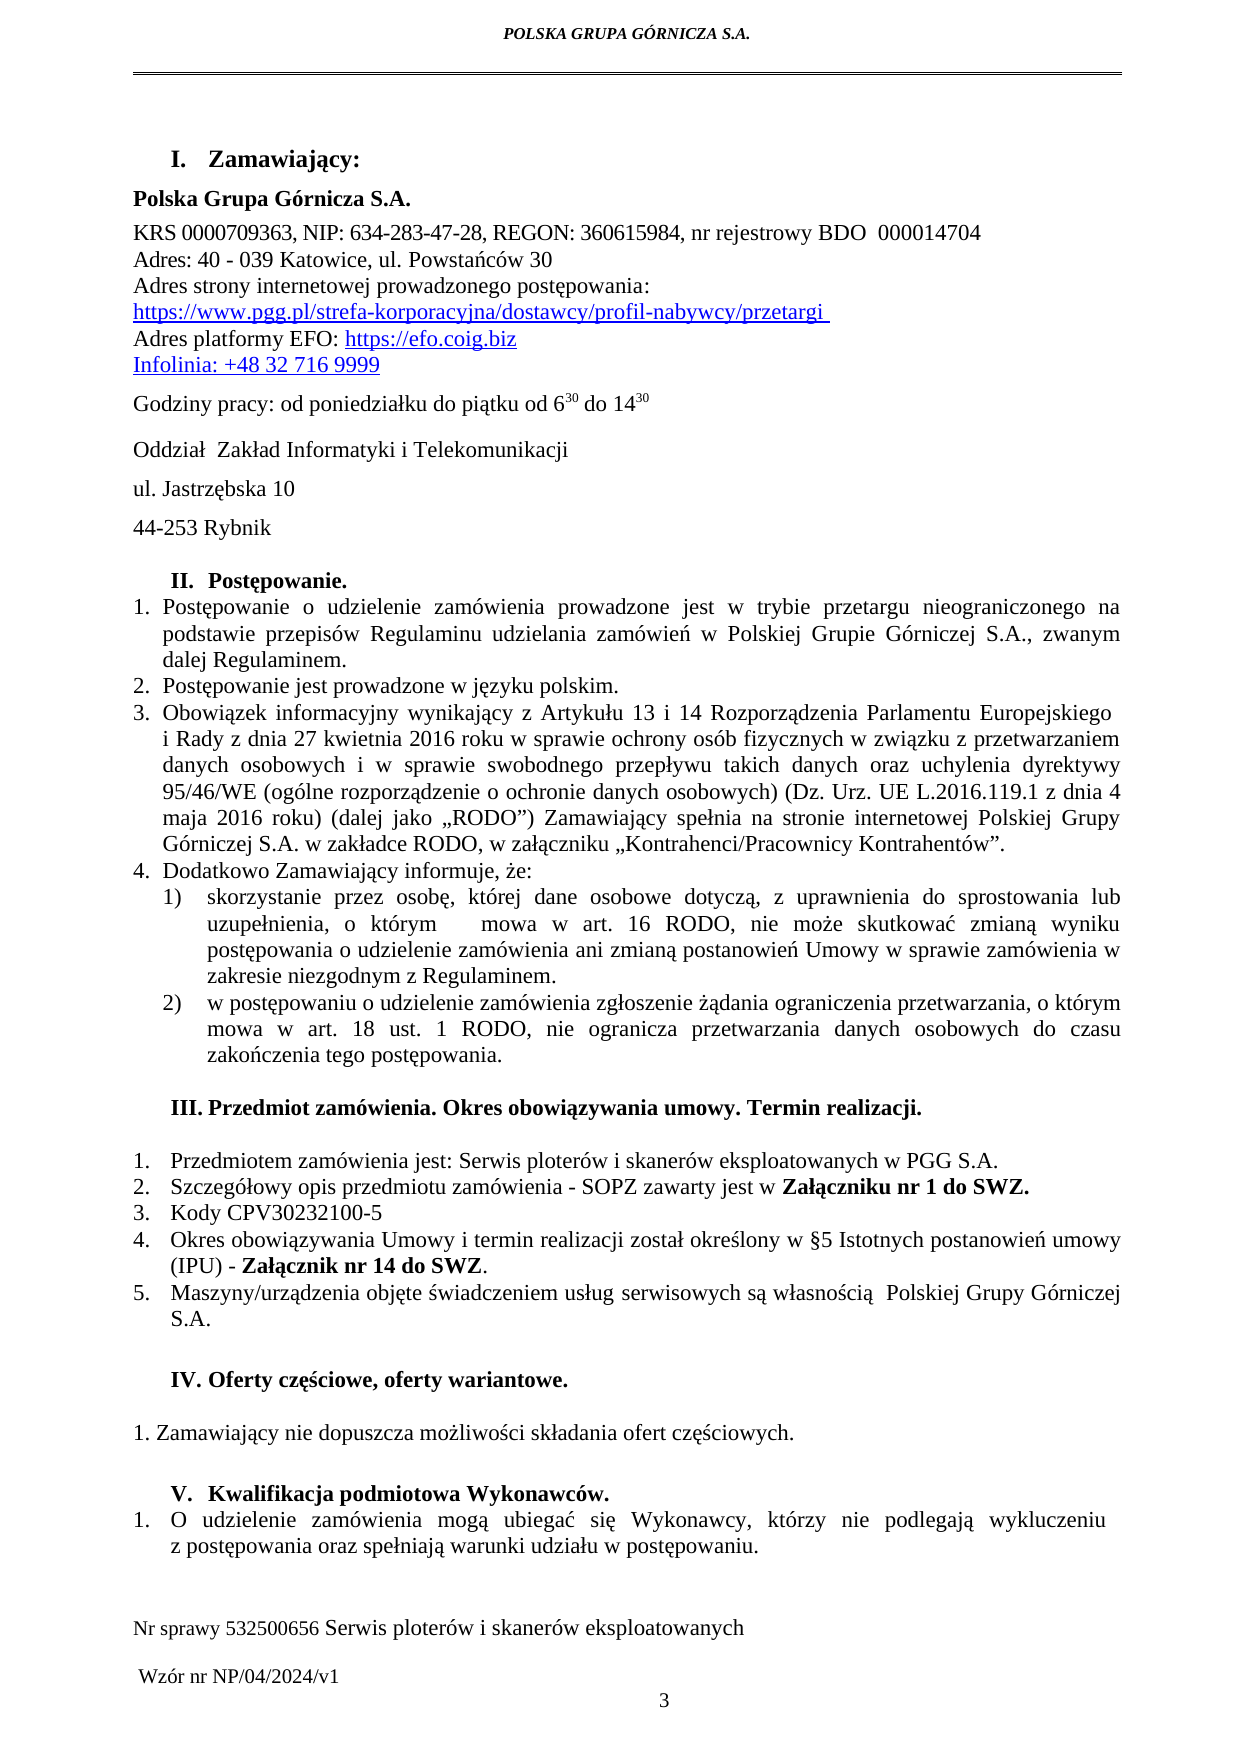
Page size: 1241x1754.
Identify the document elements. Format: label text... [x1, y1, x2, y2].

text Infolinia: +48 32 716 9999 [133, 351, 1122, 377]
text https://www.pgg.pl/strefa-korporacyjna/dostawcy/profil-nabywcy/przetargi [133, 298, 1122, 325]
list Postępowanie. [170, 567, 1122, 593]
list skorzystanie przez osobę, której dane osobowe dotyczą, z uprawnienia do sprostowania lub uzupełnienia, o którym mowa w art. 16 RODO, nie może skutkować zmianą wyniku postępowania o udzielenie zamówienia ani zmianą postanowień Umowy w sprawie zamówienia w zakresie niezgodnym z Regulaminem. [162, 883, 1122, 989]
text Adres: 40 - 039 Katowice, ul. Powstańców 30 [133, 246, 1122, 272]
text Adres strony internetowej prowadzonego postępowania: [133, 272, 1122, 298]
text ul. Jastrzębska 10 [133, 475, 1122, 502]
text KRS 0000709363, NIP: 634-283-47-28, REGON: 360615984, nr rejestrowy BDO 000014704 [133, 219, 1122, 246]
list Kody CPV30232100-5 [133, 1199, 1122, 1226]
list Przedmiotem zamówienia jest: Serwis ploterów i skanerów eksploatowanych w PGG S.A. [133, 1147, 1122, 1173]
list Dodatkowo Zamawiający informuje, że: [133, 857, 1122, 883]
list Postępowanie o udzielenie zamówienia prowadzone jest w trybie przetargu nieograniczonego na podstawie przepisów Regulaminu udzielania zamówień w Polskiej Grupie Górniczej S.A., zwanym dalej Regulaminem. [133, 593, 1122, 672]
list Maszyny/urządzenia objęte świadczeniem usług serwisowych są własnością Polskiej Grupy Górniczej S.A. [133, 1278, 1122, 1331]
list w postępowaniu o udzielenie zamówienia zgłoszenie żądania ograniczenia przetwarzania, o którym mowa w art. 18 ust. 1 RODO, nie ogranicza przetwarzania danych osobowych do czasu zakończenia tego postępowania. [162, 989, 1122, 1068]
text Polska Grupa Górnicza S.A. [133, 185, 1122, 211]
list Przedmiot zamówienia. Okres obowiązywania umowy. Termin realizacji. [170, 1094, 1122, 1120]
list Szczegółowy opis przedmiotu zamówienia - SOPZ zawarty jest w Załączniku nr 1 do SWZ. [133, 1173, 1122, 1199]
list Oferty częściowe, oferty wariantowe. [170, 1366, 1122, 1392]
text Godziny pracy: od poniedziałku do piątku od 630 do 1430 [133, 390, 1122, 416]
list Obowiązek informacyjny wynikający z Artykułu 13 i 14 Rozporządzenia Parlamentu Europejskiego i Rady z dnia 27 kwietnia 2016 roku w sprawie ochrony osób fizycznych w związku z przetwarzaniem danych osobowych i w sprawie swobodnego przepływu takich danych oraz uchylenia dyrektywy 95/46/WE (ogólne rozporządzenie o ochronie danych osobowych) (Dz. Urz. UE L.2016.119.1 z dnia 4 maja 2016 roku) (dalej jako „RODO”) Zamawiający spełnia na stronie internetowej Polskiej Grupy Górniczej S.A. w zakładce RODO, w załączniku „Kontrahenci/Pracownicy Kontrahentów”. [133, 699, 1122, 857]
text Oddział Zakład Informatyki i Telekomunikacji [133, 437, 1122, 463]
list Zamawiający: [170, 144, 1122, 173]
list Kwalifikacja podmiotowa Wykonawców. [170, 1480, 1122, 1506]
text Adres platformy EFO: https://efo.coig.biz [133, 325, 1122, 351]
text 1. Zamawiający nie dopuszcza możliwości składania ofert częściowych. [133, 1419, 1122, 1445]
text 44-253 Rybnik [133, 514, 1122, 541]
list Okres obowiązywania Umowy i termin realizacji został określony w §5 Istotnych postanowień umowy (IPU) - Załącznik nr 14 do SWZ. [133, 1226, 1122, 1278]
list Postępowanie jest prowadzone w języku polskim. [133, 672, 1122, 699]
list O udzielenie zamówienia mogą ubiegać się Wykonawcy, którzy nie podlegają wykluczeniu z postępowania oraz spełniają warunki udziału w postępowaniu. [133, 1506, 1122, 1559]
